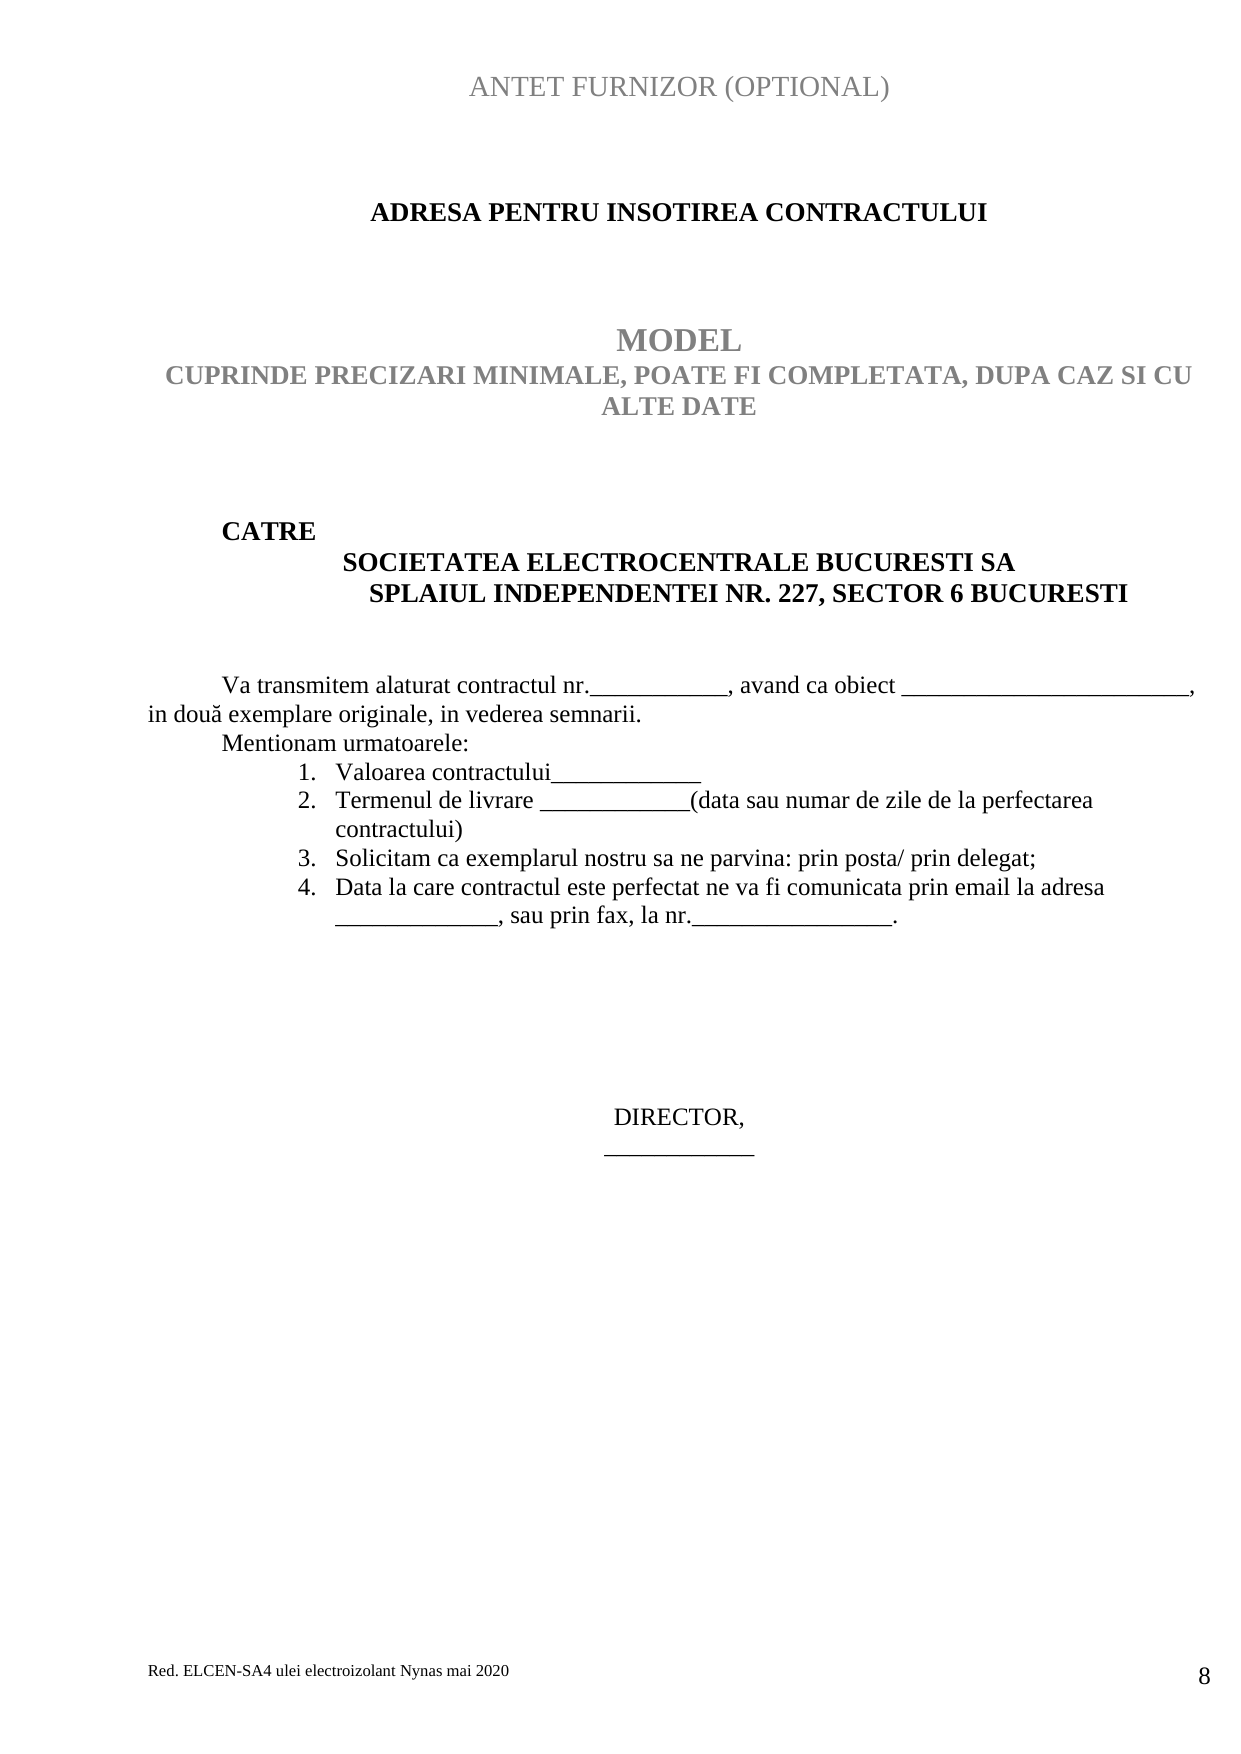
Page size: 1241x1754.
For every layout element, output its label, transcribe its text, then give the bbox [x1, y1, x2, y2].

text ____________ [148, 1130, 1211, 1159]
text DIRECTOR, [148, 1102, 1211, 1130]
text Va transmitem alaturat contractul nr.___________, avand ca obiect _______________________, in două exemplare originale, in vederea semnarii. [148, 670, 1211, 728]
text Adresa pentru insotirea contractului [148, 196, 1211, 227]
list Valoarea contractului____________ [298, 757, 1211, 785]
list Termenul de livrare ____________(data sau numar de zile de la perfectarea contractului) [298, 785, 1211, 843]
text ANTET FURNIZOR (OPTIONAL) [148, 69, 1211, 102]
text SOCIETATEA ELECTROCENTRALE BUCURESTI SA [148, 546, 1211, 577]
text Mentionam urmatoarele: [148, 728, 1211, 757]
list Data la care contractul este perfectat ne va fi comunicata prin email la adresa _____________, sau prin fax, la nr.________________. [298, 872, 1211, 929]
list Solicitam ca exemplarul nostru sa ne parvina: prin posta/ prin delegat; [298, 843, 1211, 872]
text Catre [148, 514, 1211, 546]
text cuprinde precizari minimale, poate fi completata, dupa caz si cu alte date [148, 359, 1211, 421]
text MODEL [148, 321, 1211, 359]
text Splaiul Independentei nr. 227, Sector 6 Bucuresti [148, 577, 1211, 608]
